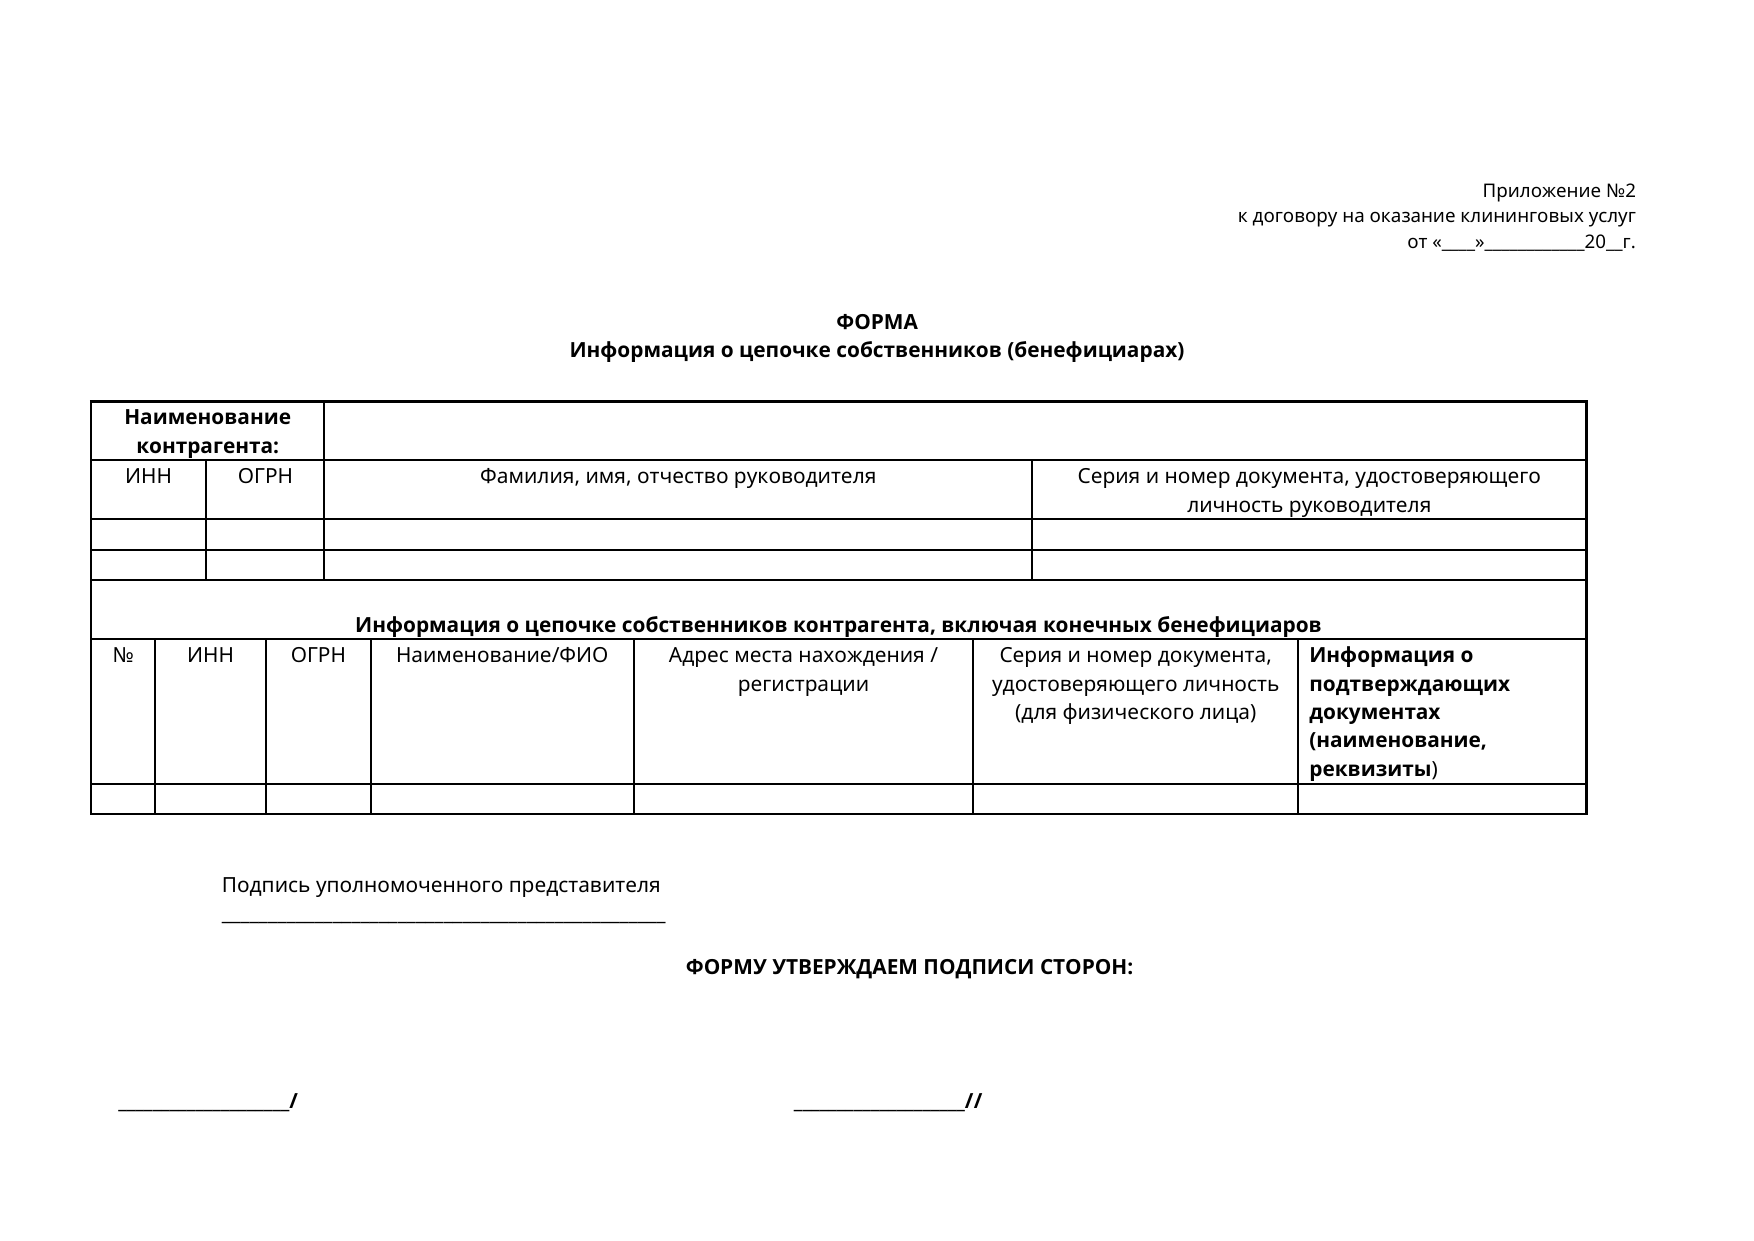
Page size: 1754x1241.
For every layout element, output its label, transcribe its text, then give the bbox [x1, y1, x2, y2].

table_cell ИНН [92, 461, 205, 518]
table_cell [325, 551, 1031, 579]
table_cell [92, 785, 154, 813]
table_cell [1033, 520, 1585, 549]
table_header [783, 1001, 1639, 1136]
table_cell [325, 520, 1031, 549]
table_cell Информация о подтверждающих документах (наименование, реквизиты) [1299, 640, 1585, 782]
table_cell Адрес места нахождения / регистрации [635, 640, 972, 782]
table_cell [974, 785, 1297, 813]
table_cell ИНН [156, 640, 265, 782]
table_cell Фамилия, имя, отчество руководителя [325, 461, 1031, 518]
table_cell [207, 551, 323, 579]
text ФОРМУ УТВЕРЖДАЕМ ПОДПИСИ СТОРОН: [118, 952, 1636, 980]
text к договору на оказание клининговых услуг [118, 203, 1636, 228]
table_cell [635, 785, 972, 813]
table_cell [92, 520, 205, 549]
table_cell [1033, 551, 1585, 579]
table_cell [267, 785, 370, 813]
table_cell [1299, 785, 1585, 813]
table_cell Серия и номер документа, удостоверяющего личность (для физического лица) [974, 640, 1297, 782]
table_cell ОГРН [207, 461, 323, 518]
table_cell Наименование/ФИО [372, 640, 633, 782]
table_cell [156, 785, 265, 813]
text Информация о цепочке собственников (бенефициарах) [118, 336, 1636, 364]
text Подпись уполномоченного представителя [222, 870, 1636, 898]
text от «____»____________20__г. [118, 228, 1636, 254]
table_cell [372, 785, 633, 813]
text Приложение №2 [118, 177, 1636, 203]
table_cell № [92, 640, 154, 782]
table_cell [207, 520, 323, 549]
text ФОРМА [118, 307, 1636, 336]
text ________________________________________________ [222, 898, 1636, 927]
table_cell ОГРН [267, 640, 370, 782]
table_cell Серия и номер документа, удостоверяющего личность руководителя [1033, 461, 1585, 518]
table_cell Информация о цепочке собственников контрагента, включая конечных бенефициаров [92, 581, 1585, 638]
table_header [325, 403, 1585, 459]
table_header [107, 1001, 782, 1136]
table_cell [92, 551, 205, 579]
table_header Наименование контрагента: [92, 403, 323, 459]
